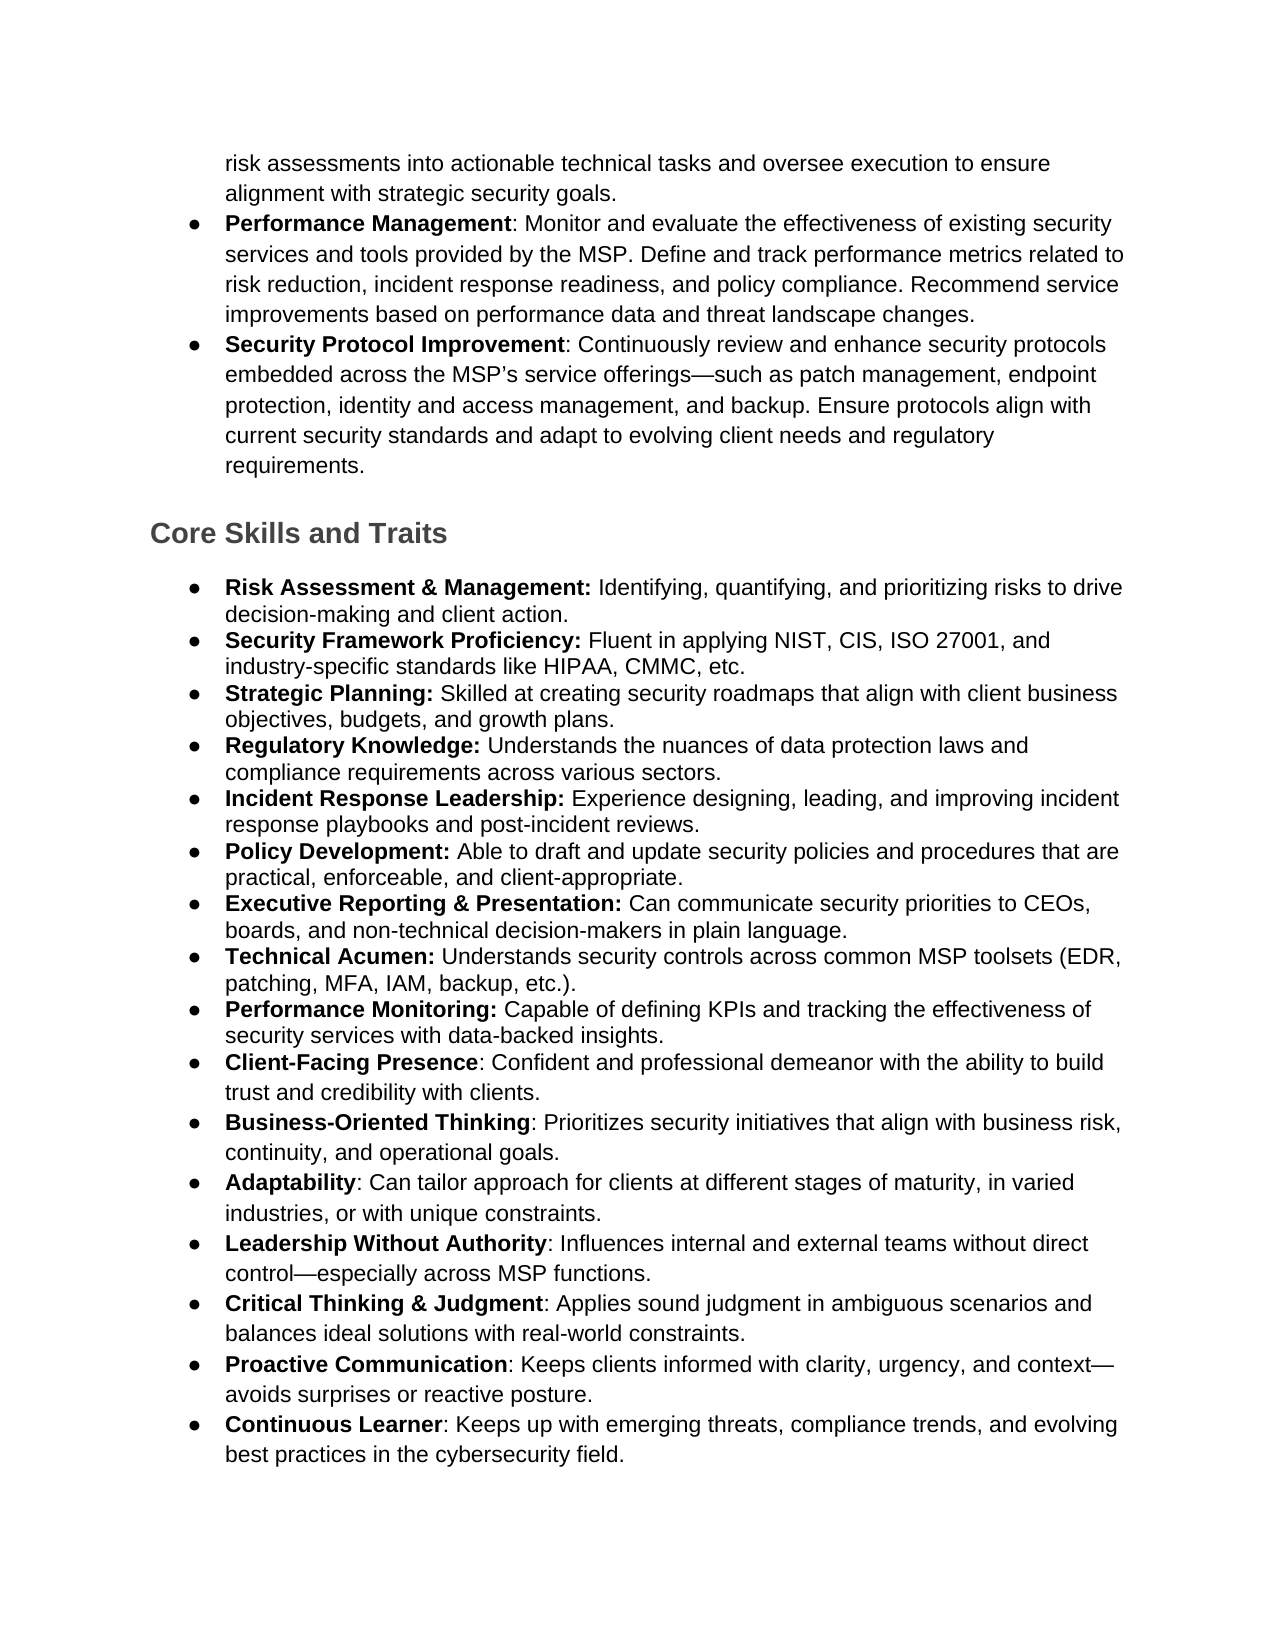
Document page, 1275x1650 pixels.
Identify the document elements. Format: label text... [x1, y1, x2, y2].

list Continuous Learner: Keeps up with emerging threats, compliance trends, and evolving best practices in the cybersecurity field. [187, 1411, 1125, 1468]
list Technical Acumen: Understands security controls across common MSP toolsets (EDR, patching, MFA, IAM, backup, etc.). [187, 943, 1125, 996]
list Performance Management: Monitor and evaluate the effectiveness of existing security services and tools provided by the MSP. Define and track performance metrics related to risk reduction, incident response readiness, and policy compliance. Recommend service improvements based on performance data and threat landscape changes. [187, 210, 1125, 327]
list Critical Thinking & Judgment: Applies sound judgment in ambiguous scenarios and balances ideal solutions with real-world constraints. [187, 1290, 1125, 1347]
list Executive Reporting & Presentation: Can communicate security priorities to CEOs, boards, and non-technical decision-makers in plain language. [187, 890, 1125, 943]
list Business-Oriented Thinking: Prioritizes security initiatives that align with business risk, continuity, and operational goals. [187, 1109, 1125, 1166]
list Incident Response Leadership: Experience designing, leading, and improving incident response playbooks and post-incident reviews. [187, 785, 1125, 838]
list Regulatory Knowledge: Understands the nuances of data protection laws and compliance requirements across various sectors. [187, 732, 1125, 785]
subtitle Core Skills and Traits [150, 516, 1125, 549]
list Leadership Without Authority: Influences internal and external teams without direct control—especially across MSP functions. [187, 1230, 1125, 1286]
list Strategic Planning: Skilled at creating security roadmaps that align with client business objectives, budgets, and growth plans. [187, 679, 1125, 732]
list Performance Monitoring: Capable of defining KPIs and tracking the effectiveness of security services with data-backed insights. [187, 996, 1125, 1048]
list Adaptability: Can tailor approach for clients at different stages of maturity, in varied industries, or with unique constraints. [187, 1169, 1125, 1226]
list Client-Facing Presence: Confident and professional demeanor with the ability to build trust and credibility with clients. [187, 1048, 1125, 1105]
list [187, 150, 1125, 207]
list Risk Assessment & Management: Identifying, quantifying, and prioritizing risks to drive decision-making and client action. [187, 574, 1125, 627]
list Security Protocol Improvement: Continuously review and enhance security protocols embedded across the MSP’s service offerings—such as patch management, endpoint protection, identity and access management, and backup. Ensure protocols align with current security standards and adapt to evolving client needs and regulatory requirements. [187, 331, 1125, 478]
list Security Framework Proficiency: Fluent in applying NIST, CIS, ISO 27001, and industry-specific standards like HIPAA, CMMC, etc. [187, 627, 1125, 679]
list Policy Development: Able to draft and update security policies and procedures that are practical, enforceable, and client-appropriate. [187, 838, 1125, 890]
list Proactive Communication: Keeps clients informed with clarity, urgency, and context—avoids surprises or reactive posture. [187, 1351, 1125, 1407]
